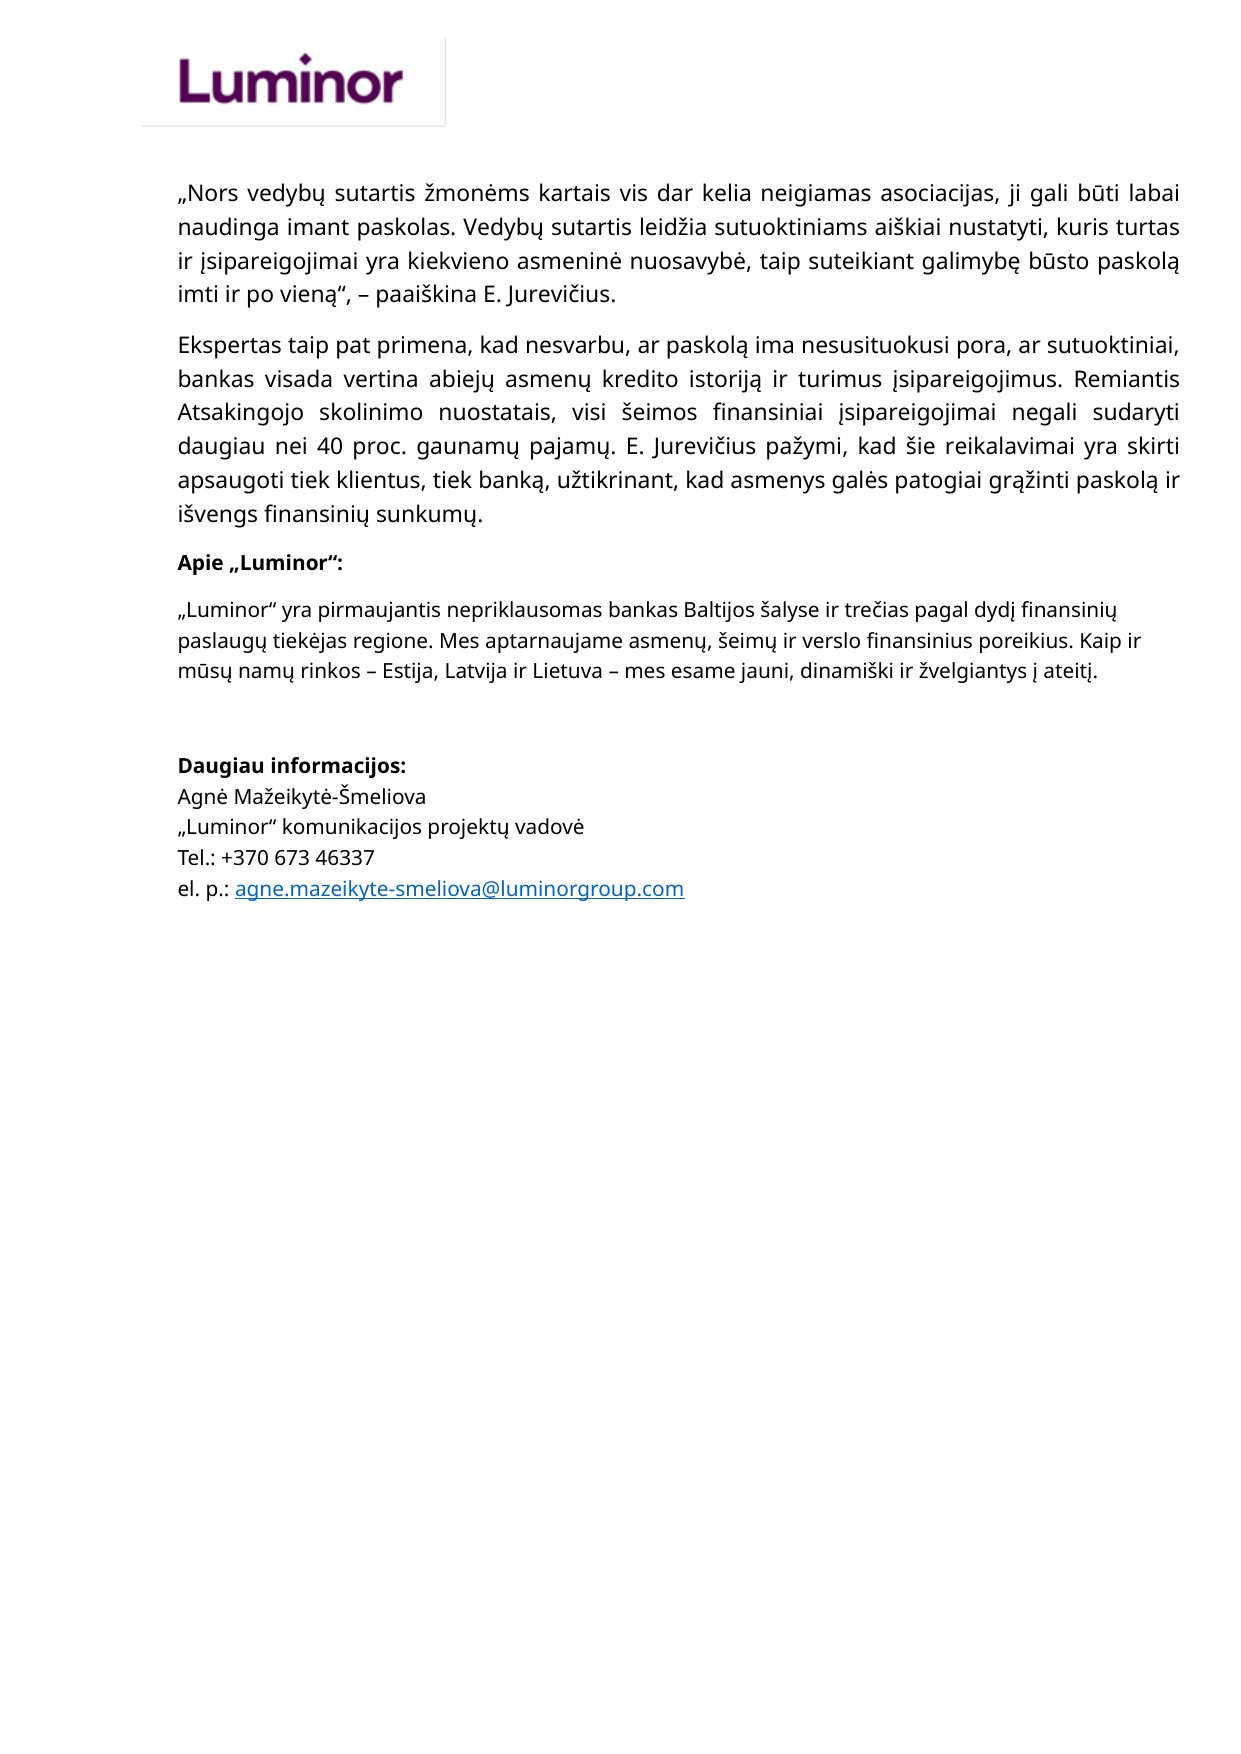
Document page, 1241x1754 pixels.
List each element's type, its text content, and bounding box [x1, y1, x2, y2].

text Apie „Luminor“: [177, 548, 1181, 576]
text Daugiau informacijos: Agnė Mažeikytė-Šmeliova „Luminor“ komunikacijos projektų vadovė Tel.: +370 673 46337 el. p.: agne.mazeikyte-smeliova@luminorgroup.com [177, 751, 1181, 902]
picture [141, 38, 447, 128]
text „Nors vedybų sutartis žmonėms kartais vis dar kelia neigiamas asociacijas, ji gali būti labai naudinga imant paskolas. Vedybų sutartis leidžia sutuoktiniams aiškiai nustatyti, kuris turtas ir įsipareigojimai yra kiekvieno asmeninė nuosavybė, taip suteikiant galimybę būsto paskolą imti ir po vieną“, – paaiškina E. Jurevičius. [177, 177, 1181, 310]
text Ekspertas taip pat primena, kad nesvarbu, ar paskolą ima nesusituokusi pora, ar sutuoktiniai, bankas visada vertina abiejų asmenų kredito istoriją ir turimus įsipareigojimus. Remiantis Atsakingojo skolinimo nuostatais, visi šeimos finansiniai įsipareigojimai negali sudaryti daugiau nei 40 proc. gaunamų pajamų. E. Jurevičius pažymi, kad šie reikalavimai yra skirti apsaugoti tiek klientus, tiek banką, užtikrinant, kad asmenys galės patogiai grąžinti paskolą ir išvengs finansinių sunkumų. [177, 329, 1181, 529]
text „Luminor“ yra pirmaujantis nepriklausomas bankas Baltijos šalyse ir trečias pagal dydį finansinių paslaugų tiekėjas regione. Mes aptarnaujame asmenų, šeimų ir verslo finansinius poreikius. Kaip ir mūsų namų rinkos – Estija, Latvija ir Lietuva – mes esame jauni, dinamiški ir žvelgiantys į ateitį. [177, 595, 1181, 685]
